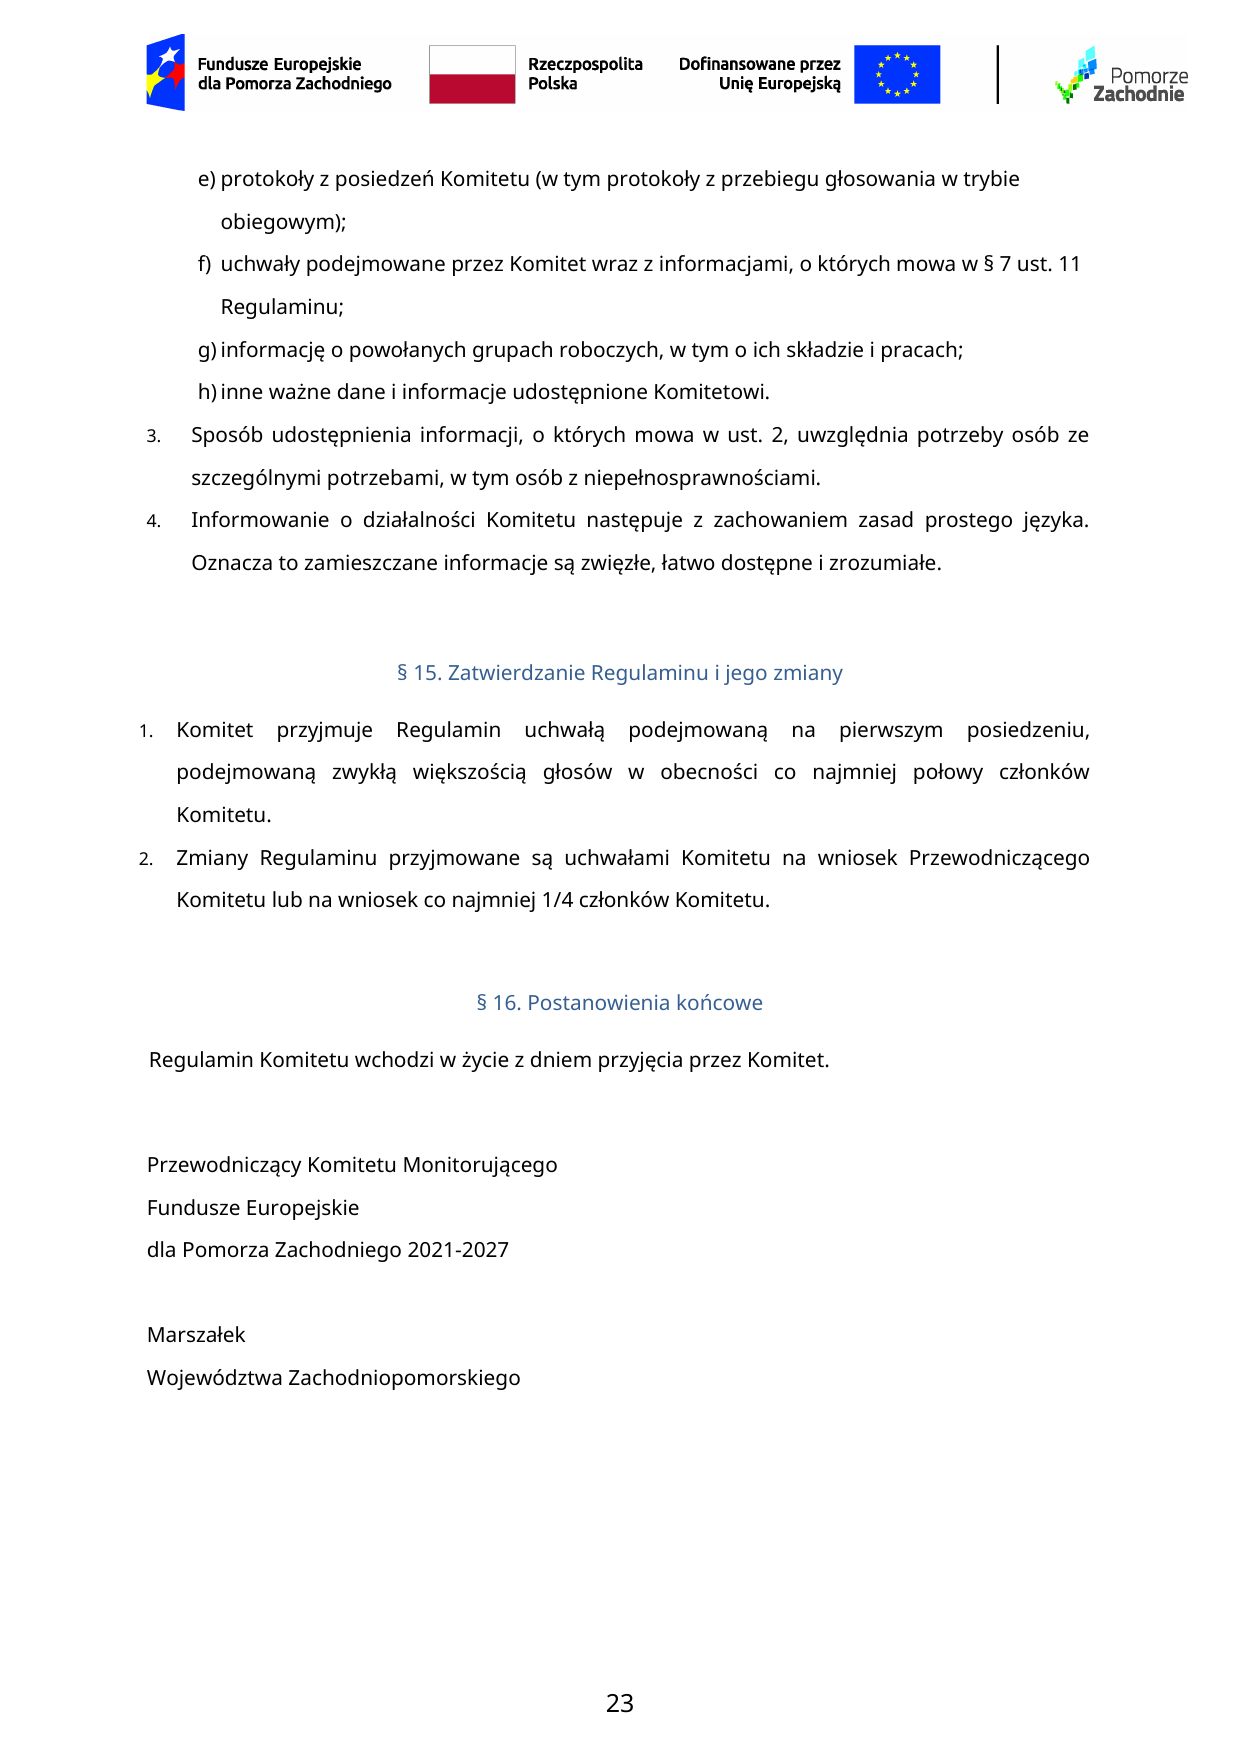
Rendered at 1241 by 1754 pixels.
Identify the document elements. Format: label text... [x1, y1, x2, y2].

text dla Pomorza Zachodniego 2021-2027 [147, 1235, 1093, 1264]
text Marszałek [147, 1320, 1093, 1349]
list Informowanie o działalności Komitetu następuje z zachowaniem zasad prostego języka. Oznacza to zamieszczane informacje są zwięzłe, łatwo dostępne i zrozumiałe. [161, 505, 1091, 576]
list Komitet przyjmuje Regulamin uchwałą podejmowaną na pierwszym posiedzeniu, podejmowaną zwykłą większością głosów w obecności co najmniej połowy członków Komitetu. [139, 715, 1091, 828]
list protokoły z posiedzeń Komitetu (w tym protokoły z przebiegu głosowania w trybie obiegowym); [198, 164, 1091, 235]
picture [146, 34, 1188, 111]
list informację o powołanych grupach roboczych, w tym o ich składzie i pracach; [198, 335, 1091, 363]
text Województwa Zachodniopomorskiego [147, 1363, 1093, 1391]
list inne ważne dane i informacje udostępnione Komitetowi. [198, 377, 1091, 406]
list Sposób udostępnienia informacji, o których mowa w ust. 2, uwzględnia potrzeby osób ze szczególnymi potrzebami, w tym osób z niepełnosprawnościami. [161, 420, 1091, 491]
subtitle § 16. Postanowienia końcowe [147, 988, 1093, 1017]
subtitle § 15. Zatwierdzanie Regulaminu i jego zmiany [147, 658, 1093, 686]
text Regulamin Komitetu wchodzi w życie z dniem przyjęcia przez Komitet. [149, 1045, 1093, 1074]
text Fundusze Europejskie [147, 1193, 1093, 1221]
text Przewodniczący Komitetu Monitorującego [147, 1150, 1093, 1178]
list Zmiany Regulaminu przyjmowane są uchwałami Komitetu na wniosek Przewodniczącego Komitetu lub na wniosek co najmniej 1/4 członków Komitetu. [139, 843, 1091, 914]
list uchwały podejmowane przez Komitet wraz z informacjami, o których mowa w § 7 ust. 11 Regulaminu; [198, 249, 1091, 321]
